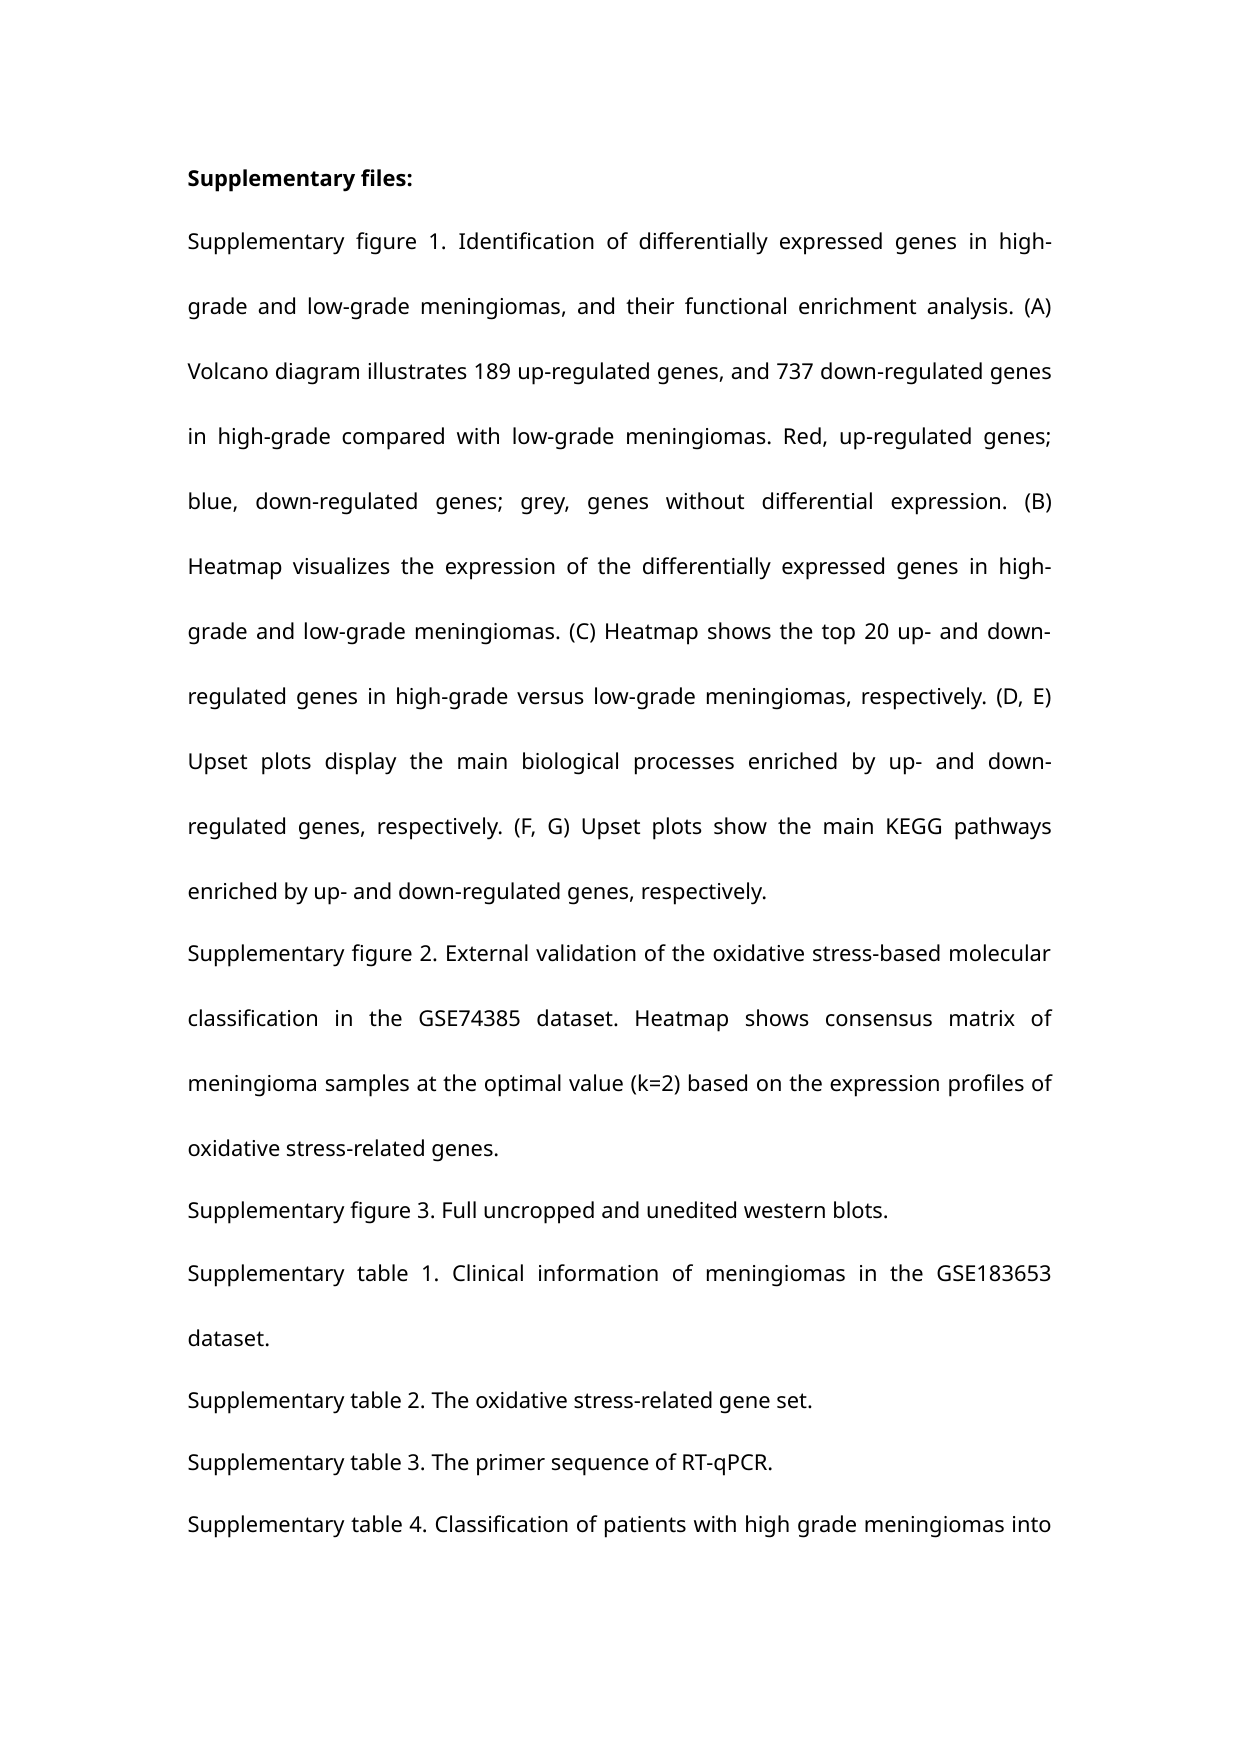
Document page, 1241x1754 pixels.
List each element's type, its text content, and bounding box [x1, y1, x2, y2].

text Supplementary table 2. The oxidative stress-related gene set. [187, 1383, 1053, 1416]
text Supplementary files: [187, 162, 1053, 194]
text Supplementary figure 1. Identification of differentially expressed genes in high-grade and low-grade meningiomas, and their functional enrichment analysis. (A) Volcano diagram illustrates 189 up-regulated genes, and 737 down-regulated genes in high-grade compared with low-grade meningiomas. Red, up-regulated genes; blue, down-regulated genes; grey, genes without differential expression. (B) Heatmap visualizes the expression of the differentially expressed genes in high-grade and low-grade meningiomas. (C) Heatmap shows the top 20 up- and down-regulated genes in high-grade versus low-grade meningiomas, respectively. (D, E) Upset plots display the main biological processes enriched by up- and down-regulated genes, respectively. (F, G) Upset plots show the main KEGG pathways enriched by up- and down-regulated genes, respectively. [187, 224, 1053, 907]
text Supplementary table 3. The primer sequence of RT-qPCR. [187, 1446, 1053, 1478]
text Supplementary figure 2. External validation of the oxidative stress-based molecular classification in the GSE74385 dataset. Heatmap shows consensus matrix of meningioma samples at the optimal value (k=2) based on the expression profiles of oxidative stress-related genes. [187, 937, 1053, 1164]
text Supplementary figure 3. Full uncropped and unedited western blots. [187, 1194, 1053, 1226]
text Supplementary table 1. Clinical information of meningiomas in the GSE183653 dataset. [187, 1256, 1053, 1354]
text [187, 1508, 1053, 1541]
